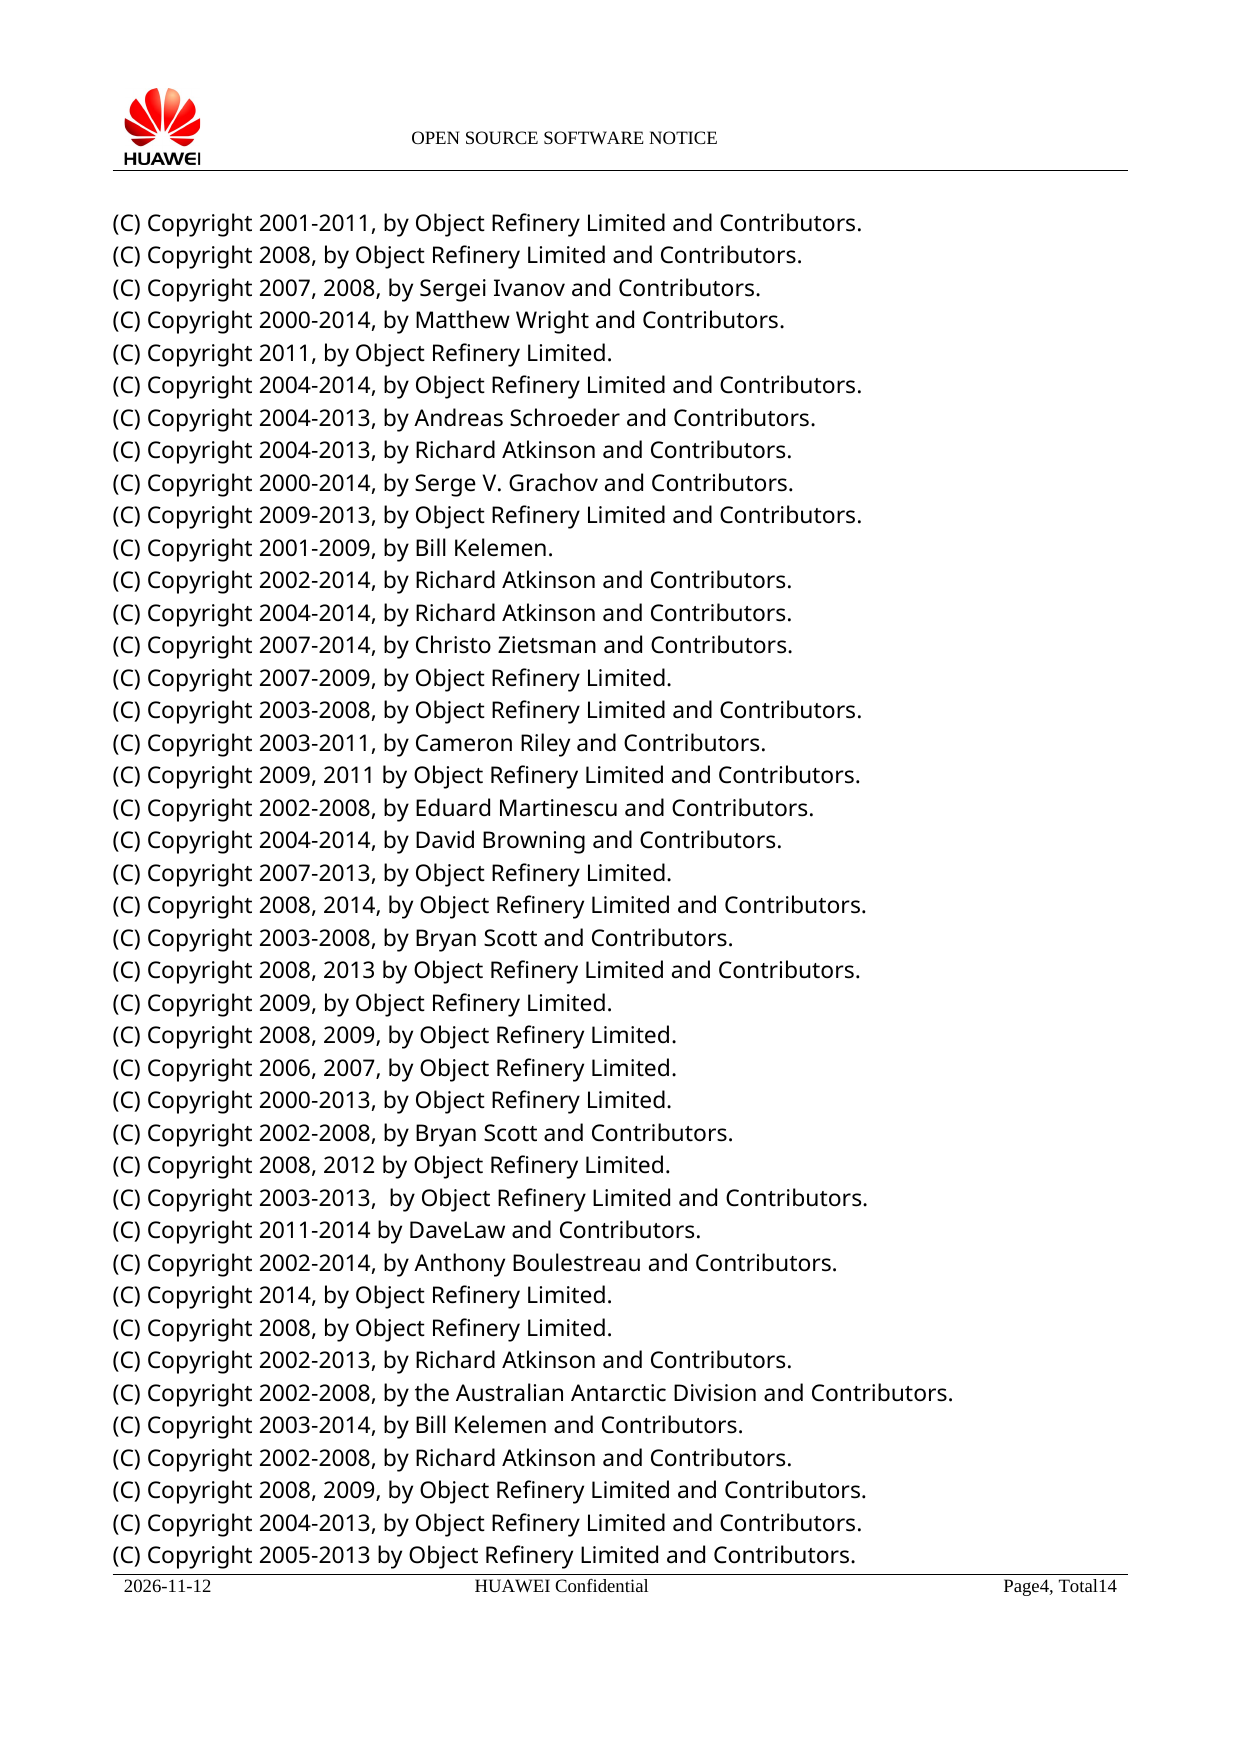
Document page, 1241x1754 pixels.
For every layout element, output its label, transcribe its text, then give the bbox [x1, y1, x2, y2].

picture [124, 88, 201, 165]
